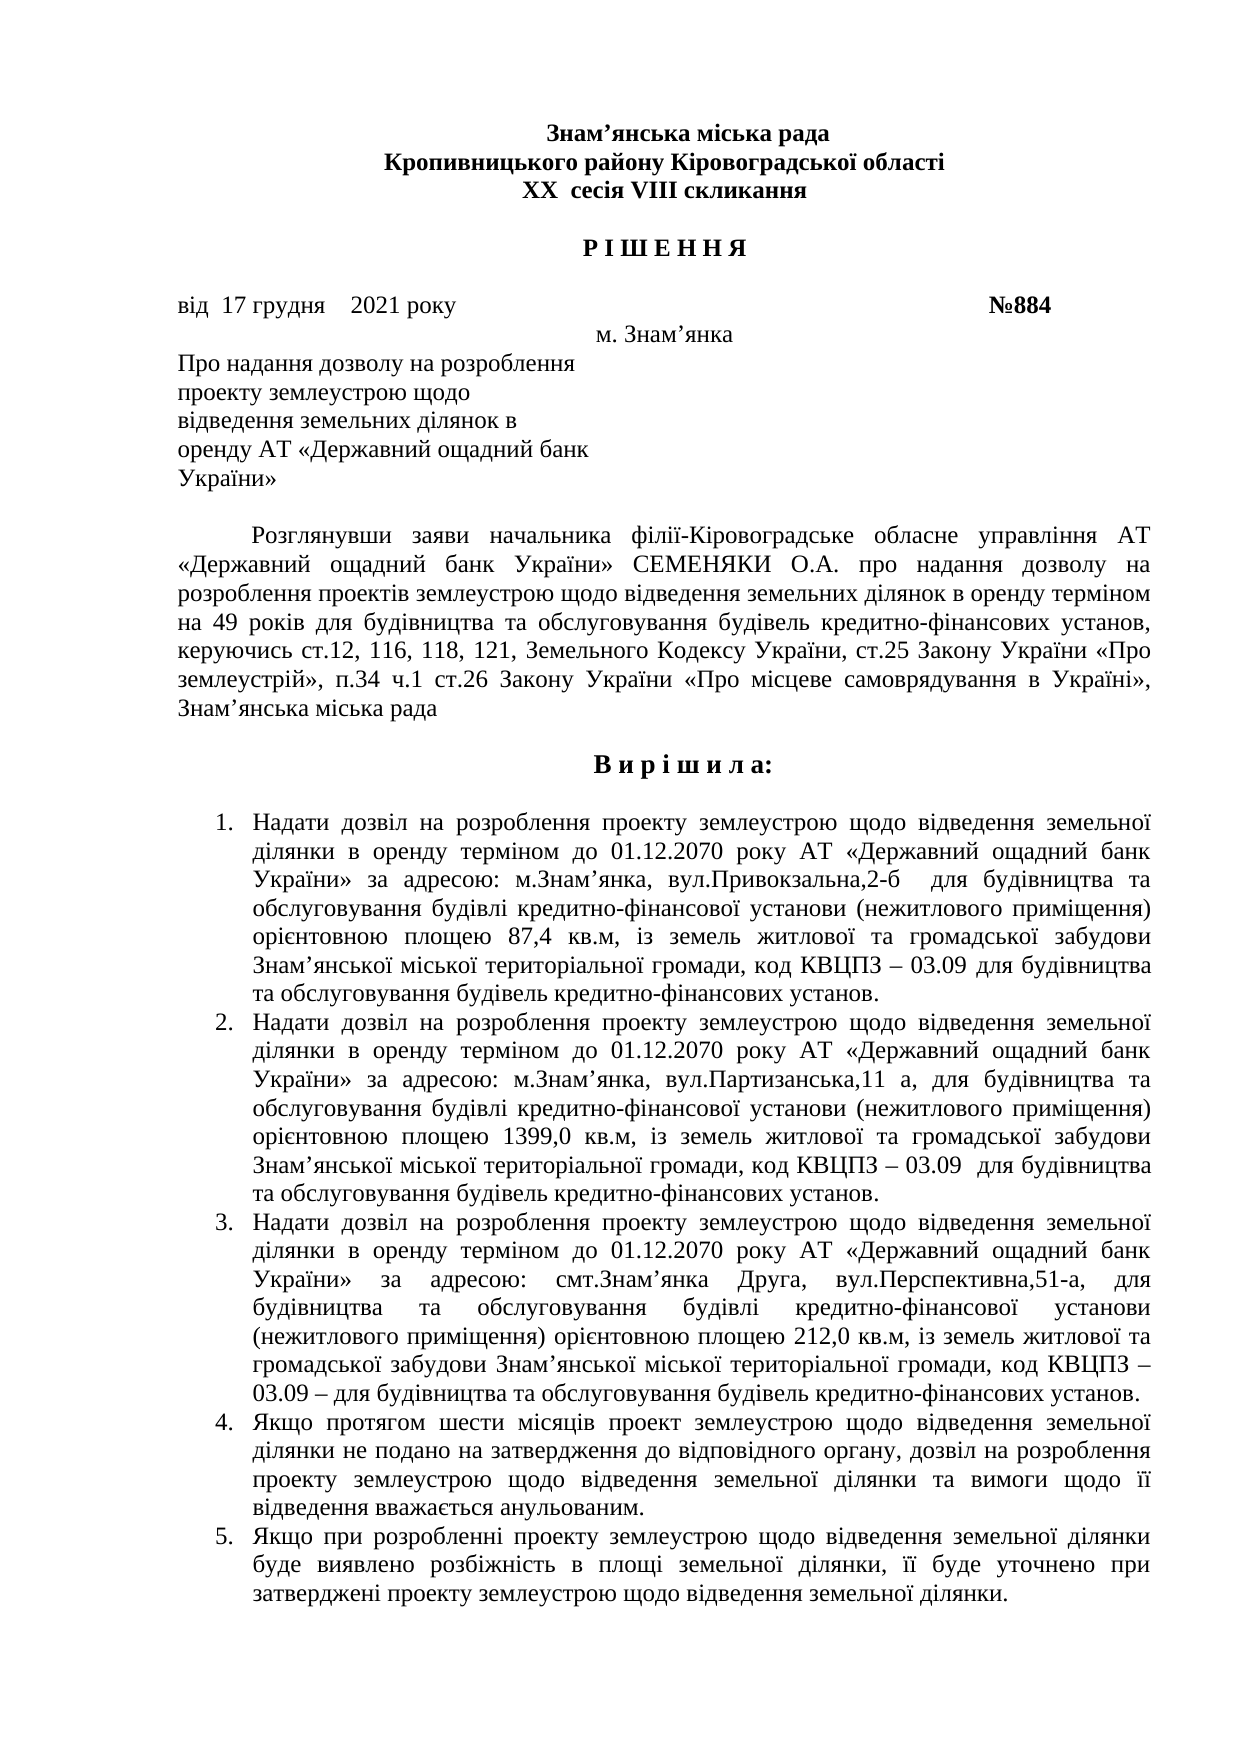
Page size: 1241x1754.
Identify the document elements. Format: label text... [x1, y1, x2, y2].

text Р І Ш Е Н Н Я [177, 233, 1152, 262]
list Надати дозвіл на розроблення проекту землеустрою щодо відведення земельної ділянки в оренду терміном до 01.12.2070 року АТ «Державний ощадний банк України» за адресою: м.Знам’янка, вул.Партизанська,11 а, для будівництва та обслуговування будівлі кредитно-фінансової установи (нежитлового приміщення) орієнтовною площею 1399,0 кв.м, із земель житлової та громадської забудови Знам’янської міської територіальної громади, код КВЦПЗ – 03.09 для будівництва та обслуговування будівель кредитно-фінансових установ. [215, 1007, 1152, 1207]
list Якщо при розробленні проекту землеустрою щодо відведення земельної ділянки буде виявлено розбіжність в площі земельної ділянки, її буде уточнено при затверджені проекту землеустрою щодо відведення земельної ділянки. [215, 1521, 1152, 1607]
text Знам’янська міська рада [177, 118, 1152, 147]
text від 17 грудня 2021 року №884 [177, 291, 1152, 319]
text Кропивницького району Кіровоградської області [177, 147, 1152, 176]
list Надати дозвіл на розроблення проекту землеустрою щодо відведення земельної ділянки в оренду терміном до 01.12.2070 року АТ «Державний ощадний банк України» за адресою: м.Знам’янка, вул.Привокзальна,2-б для будівництва та обслуговування будівлі кредитно-фінансової установи (нежитлового приміщення) орієнтовною площею 87,4 кв.м, із земель житлової та громадської забудови Знам’янської міської територіальної громади, код КВЦПЗ – 03.09 для будівництва та обслуговування будівель кредитно-фінансових установ. [215, 808, 1152, 1007]
text Про надання дозволу на розроблення проекту землеустрою щодо відведення земельних ділянок в оренду АТ «Державний ощадний банк України» [177, 348, 590, 492]
text Розглянувши заяви начальника філії-Кіровоградське обласне управління АТ «Державний ощадний банк України» СЕМЕНЯКИ О.А. про надання дозволу на розроблення проектів землеустрою щодо відведення земельних ділянок в оренду терміном на 49 років для будівництва та обслуговування будівель кредитно-фінансових установ, керуючись ст.12, 116, 118, 121, Земельного Кодексу України, ст.25 Закону України «Про землеустрій», п.34 ч.1 ст.26 Закону України «Про мiсцеве самоврядування в Українi», Знам’янська мiська рада [177, 521, 1152, 722]
text м. Знам’янка [177, 319, 1152, 348]
list Надати дозвіл на розроблення проекту землеустрою щодо відведення земельної ділянки в оренду терміном до 01.12.2070 року АТ «Державний ощадний банк України» за адресою: смт.Знам’янка Друга, вул.Перспективна,51-а, для будівництва та обслуговування будівлі кредитно-фінансової установи (нежитлового приміщення) орієнтовною площею 212,0 кв.м, із земель житлової та громадської забудови Знам’янської міської територіальної громади, код КВЦПЗ – 03.09 – для будівництва та обслуговування будівель кредитно-фінансових установ. [215, 1207, 1152, 1407]
text В и р і ш и л а: [215, 751, 1152, 779]
text XX сесія VIIІ скликання [177, 176, 1152, 204]
list Якщо протягом шести місяців проект землеустрою щодо відведення земельної ділянки не подано на затвердження до відповідного органу, дозвіл на розроблення проекту землеустрою щодо відведення земельної ділянки та вимоги щодо її відведення вважається анульованим. [215, 1407, 1152, 1521]
